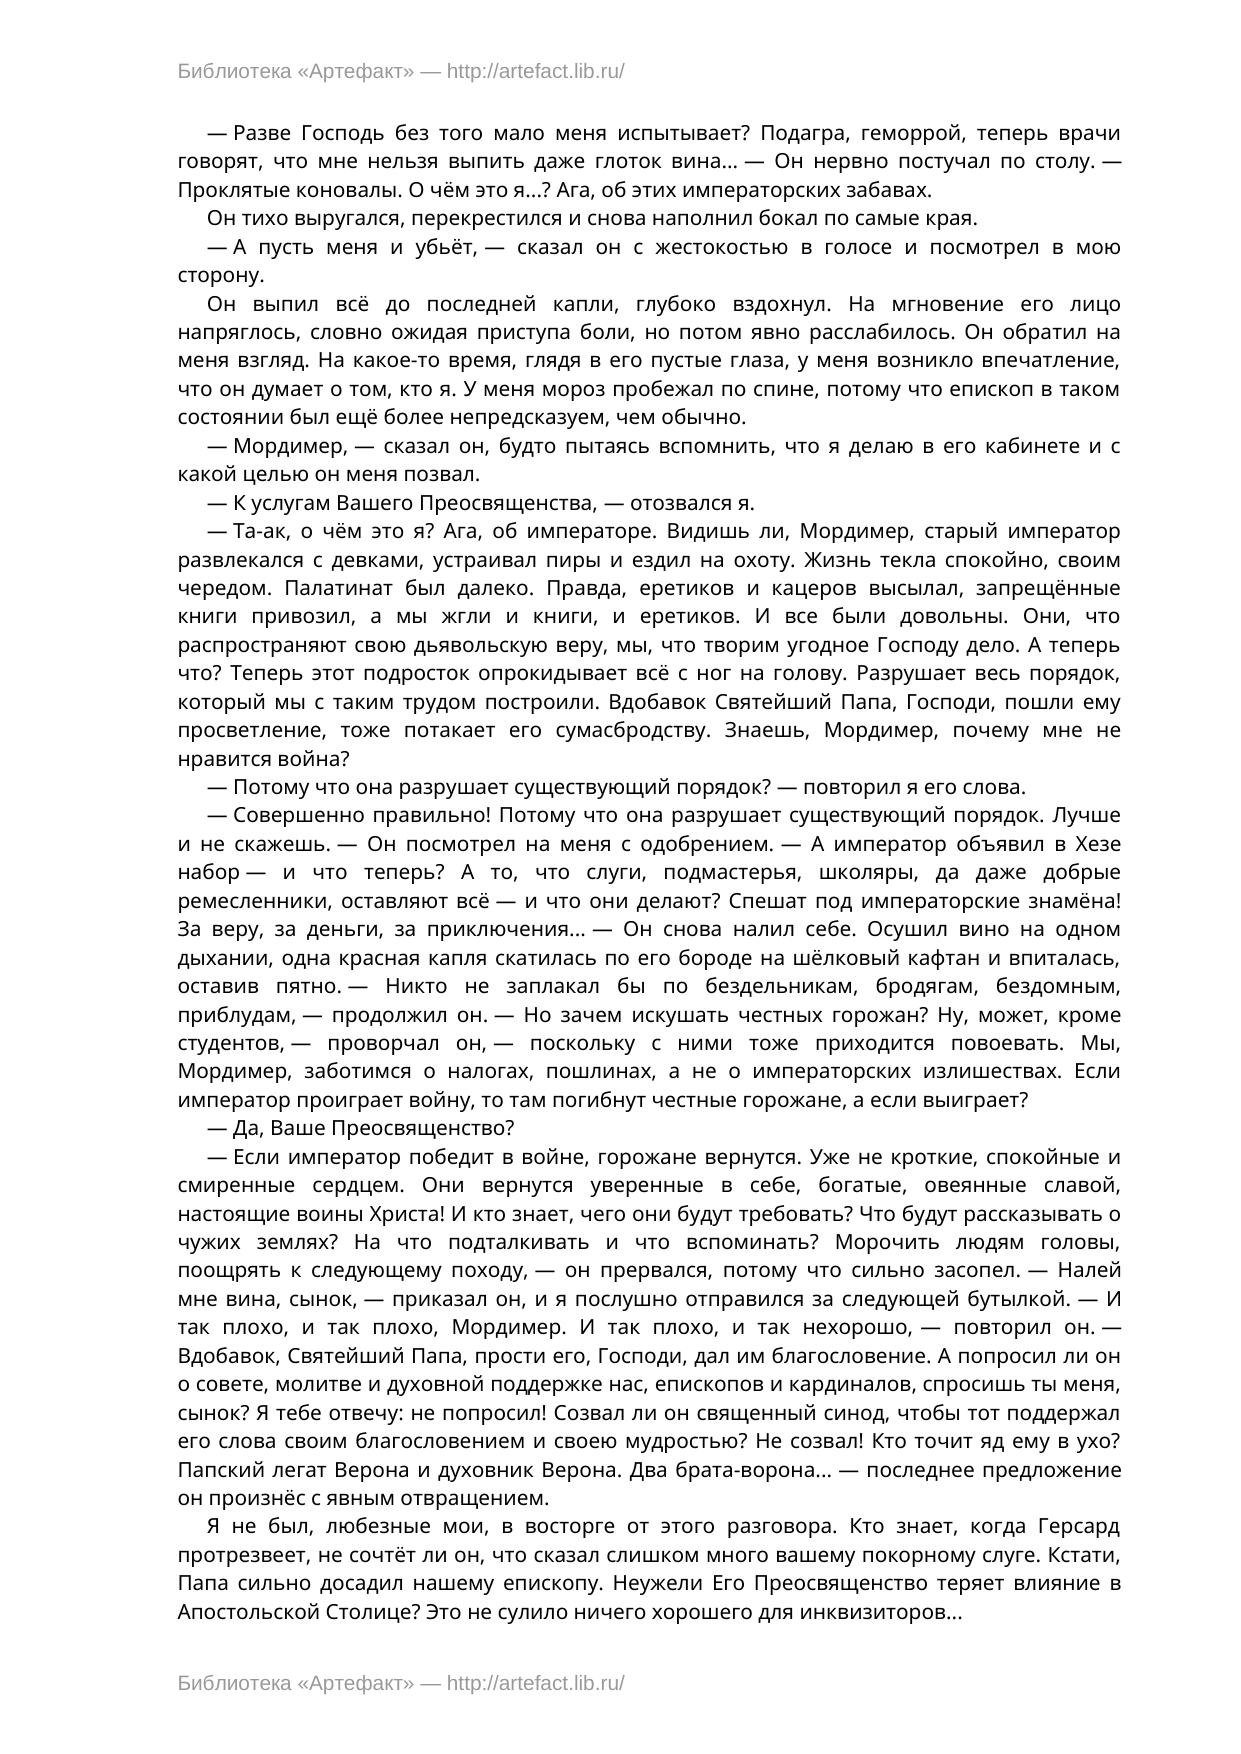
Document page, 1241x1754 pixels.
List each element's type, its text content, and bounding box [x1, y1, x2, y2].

text — Та-ак, о чём это я? Ага, об императоре. Видишь ли, Мордимер, старый император развлекался с девками, устраивал пиры и ездил на охоту. Жизнь текла спокойно, своим чередом. Палатинат был далеко. Правда, еретиков и кацеров высылал, запрещённые книги привозил, а мы жгли и книги, и еретиков. И все были довольны. Они, что распространяют свою дьявольскую веру, мы, что творим угодное Господу дело. А теперь что? Теперь этот подросток опрокидывает всё с ног на голову. Разрушает весь порядок, который мы с таким трудом построили. Вдобавок Святейший Папа, Господи, пошли ему просветление, тоже потакает его сумасбродству. Знаешь, Мордимер, почему мне не нравится война? [177, 516, 1122, 772]
text — Совершенно правильно! Потому что она разрушает существующий порядок. Лучше и не скажешь. — Он посмотрел на меня с одобрением. — А император объявил в Хезе набор — и что теперь? А то, что слуги, подмастерья, школяры, да даже добрые ремесленники, оставляют всё — и что они делают? Спешат под императорские знамёна! За веру, за деньги, за приключения... — Он снова налил себе. Осушил вино на одном дыхании, одна красная капля скатилась по его бороде на шёлковый кафтан и впиталась, оставив пятно. — Никто не заплакал бы по бездельникам, бродягам, бездомным, приблудам, — продолжил он. — Но зачем искушать честных горожан? Ну, может, кроме студентов, — проворчал он, — поскольку с ними тоже приходится повоевать. Мы, Мордимер, заботимся о налогах, пошлинах, а не о императорских излишествах. Если император проиграет войну, то там погибнут честные горожане, а если выиграет? [177, 801, 1122, 1113]
text Он тихо выругался, перекрестился и снова наполнил бокал по самые края. [177, 203, 1122, 232]
text — Да, Ваше Преосвященство? [177, 1113, 1122, 1142]
text — К услугам Вашего Преосвященства, — отозвался я. [177, 488, 1122, 516]
text Он выпил всё до последней капли, глубоко вздохнул. На мгновение его лицо напряглось, словно ожидая приступа боли, но потом явно расслабилось. Он обратил на меня взгляд. На какое-то время, глядя в его пустые глаза, у меня возникло впечатление, что он думает о том, кто я. У меня мороз пробежал по спине, потому что епископ в таком состоянии был ещё более непредсказуем, чем обычно. [177, 289, 1122, 431]
text Я не был, любезные мои, в восторге от этого разговора. Кто знает, когда Герсард протрезвеет, не сочтёт ли он, что сказал слишком много вашему покорному слуге. Кстати, Папа сильно досадил нашему епископу. Неужели Его Преосвященство теряет влияние в Апостольской Столице? Это не сулило ничего хорошего для инквизиторов... [177, 1512, 1122, 1625]
text — Разве Господь без того мало меня испытывает? Подагра, геморрой, теперь врачи говорят, что мне нельзя выпить даже глоток вина... — Он нервно постучал по столу. — Проклятые коновалы. О чём это я...? Ага, об этих императорских забавах. [177, 118, 1122, 203]
text — Мордимер, — сказал он, будто пытаясь вспомнить, что я делаю в его кабинете и с какой целью он меня позвал. [177, 431, 1122, 488]
text — А пусть меня и убьёт, — сказал он с жестокостью в голосе и посмотрел в мою сторону. [177, 232, 1122, 289]
text — Потому что она разрушает существующий порядок? — повторил я его слова. [177, 772, 1122, 801]
text — Если император победит в войне, горожане вернутся. Уже не кроткие, спокойные и смиренные сердцем. Они вернутся уверенные в себе, богатые, овеянные славой, настоящие воины Христа! И кто знает, чего они будут требовать? Что будут рассказывать о чужих землях? На что подталкивать и что вспоминать? Морочить людям головы, поощрять к следующему походу, — он прервался, потому что сильно засопел. — Налей мне вина, сынок, — приказал он, и я послушно отправился за следующей бутылкой. — И так плохо, и так плохо, Мордимер. И так плохо, и так нехорошо, — повторил он. — Вдобавок, Святейший Папа, прости его, Господи, дал им благословение. А попросил ли он о совете, молитве и духовной поддержке нас, епископов и кардиналов, спросишь ты меня, сынок? Я тебе отвечу: не попросил! Созвал ли он священный синод, чтобы тот поддержал его слова своим благословением и своею мудростью? Не созвал! Кто точит яд ему в ухо? Папский легат Верона и духовник Верона. Два брата-ворона... — последнее предложение он произнёс с явным отвращением. [177, 1142, 1122, 1512]
